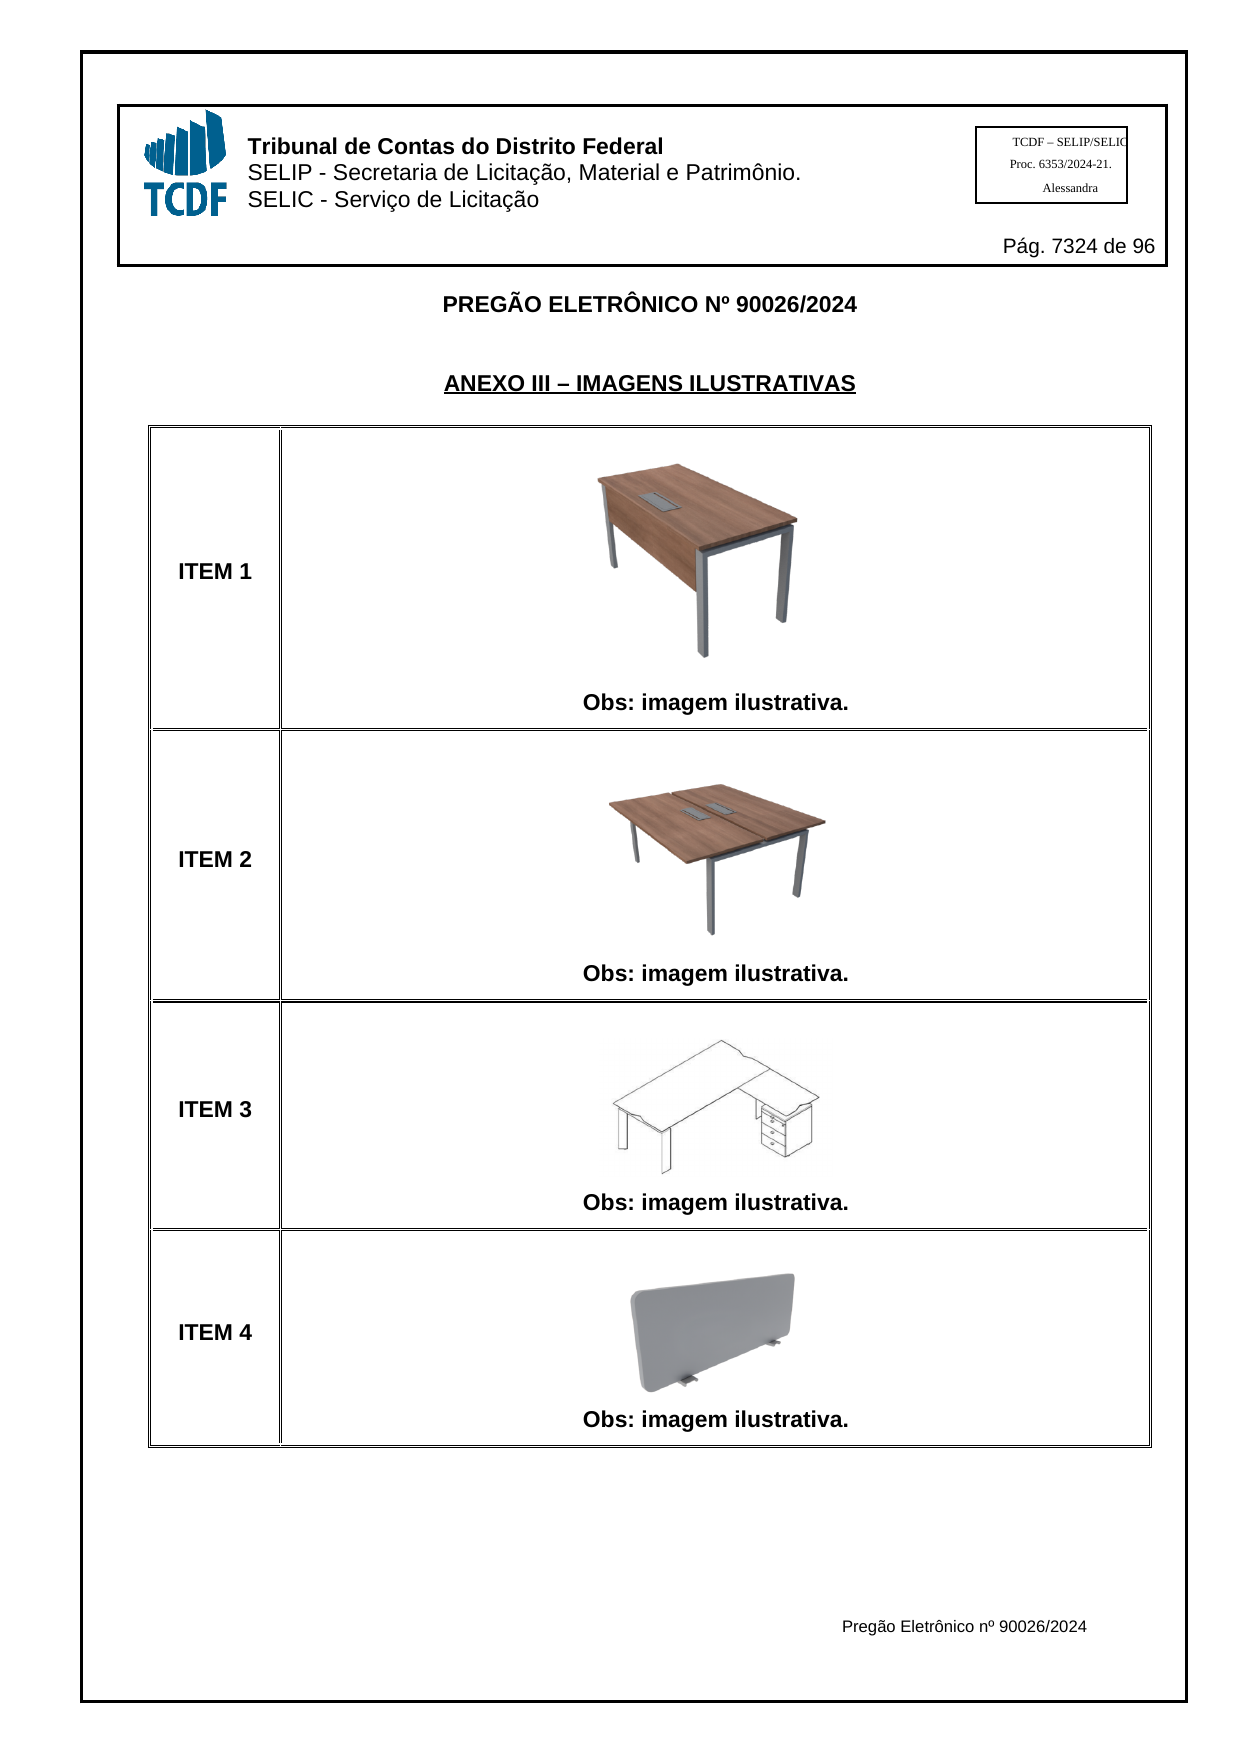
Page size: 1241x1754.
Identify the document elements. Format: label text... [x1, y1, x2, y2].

text PREGÃO ELETRÔNICO Nº 90026/2024 [148, 291, 1152, 317]
text ANEXO III – IMAGENS ILUSTRATIVAS [148, 369, 1152, 396]
picture [598, 1038, 833, 1177]
table_cell Obs: imagem ilustrativa. [281, 999, 1151, 1228]
table_cell Obs: imagem ilustrativa. [282, 728, 1149, 999]
picture [129, 107, 241, 218]
table_header ITEM 1 [151, 426, 281, 728]
picture [553, 767, 879, 948]
table_cell ITEM 2 [151, 728, 279, 999]
table_cell ITEM 3 [149, 999, 281, 1228]
table_cell ITEM 4 [149, 1228, 281, 1445]
picture [628, 1267, 803, 1394]
table_cell Obs: imagem ilustrativa. [281, 1228, 1151, 1445]
picture [494, 427, 937, 677]
table_header Obs: imagem ilustrativa. [281, 428, 1149, 728]
